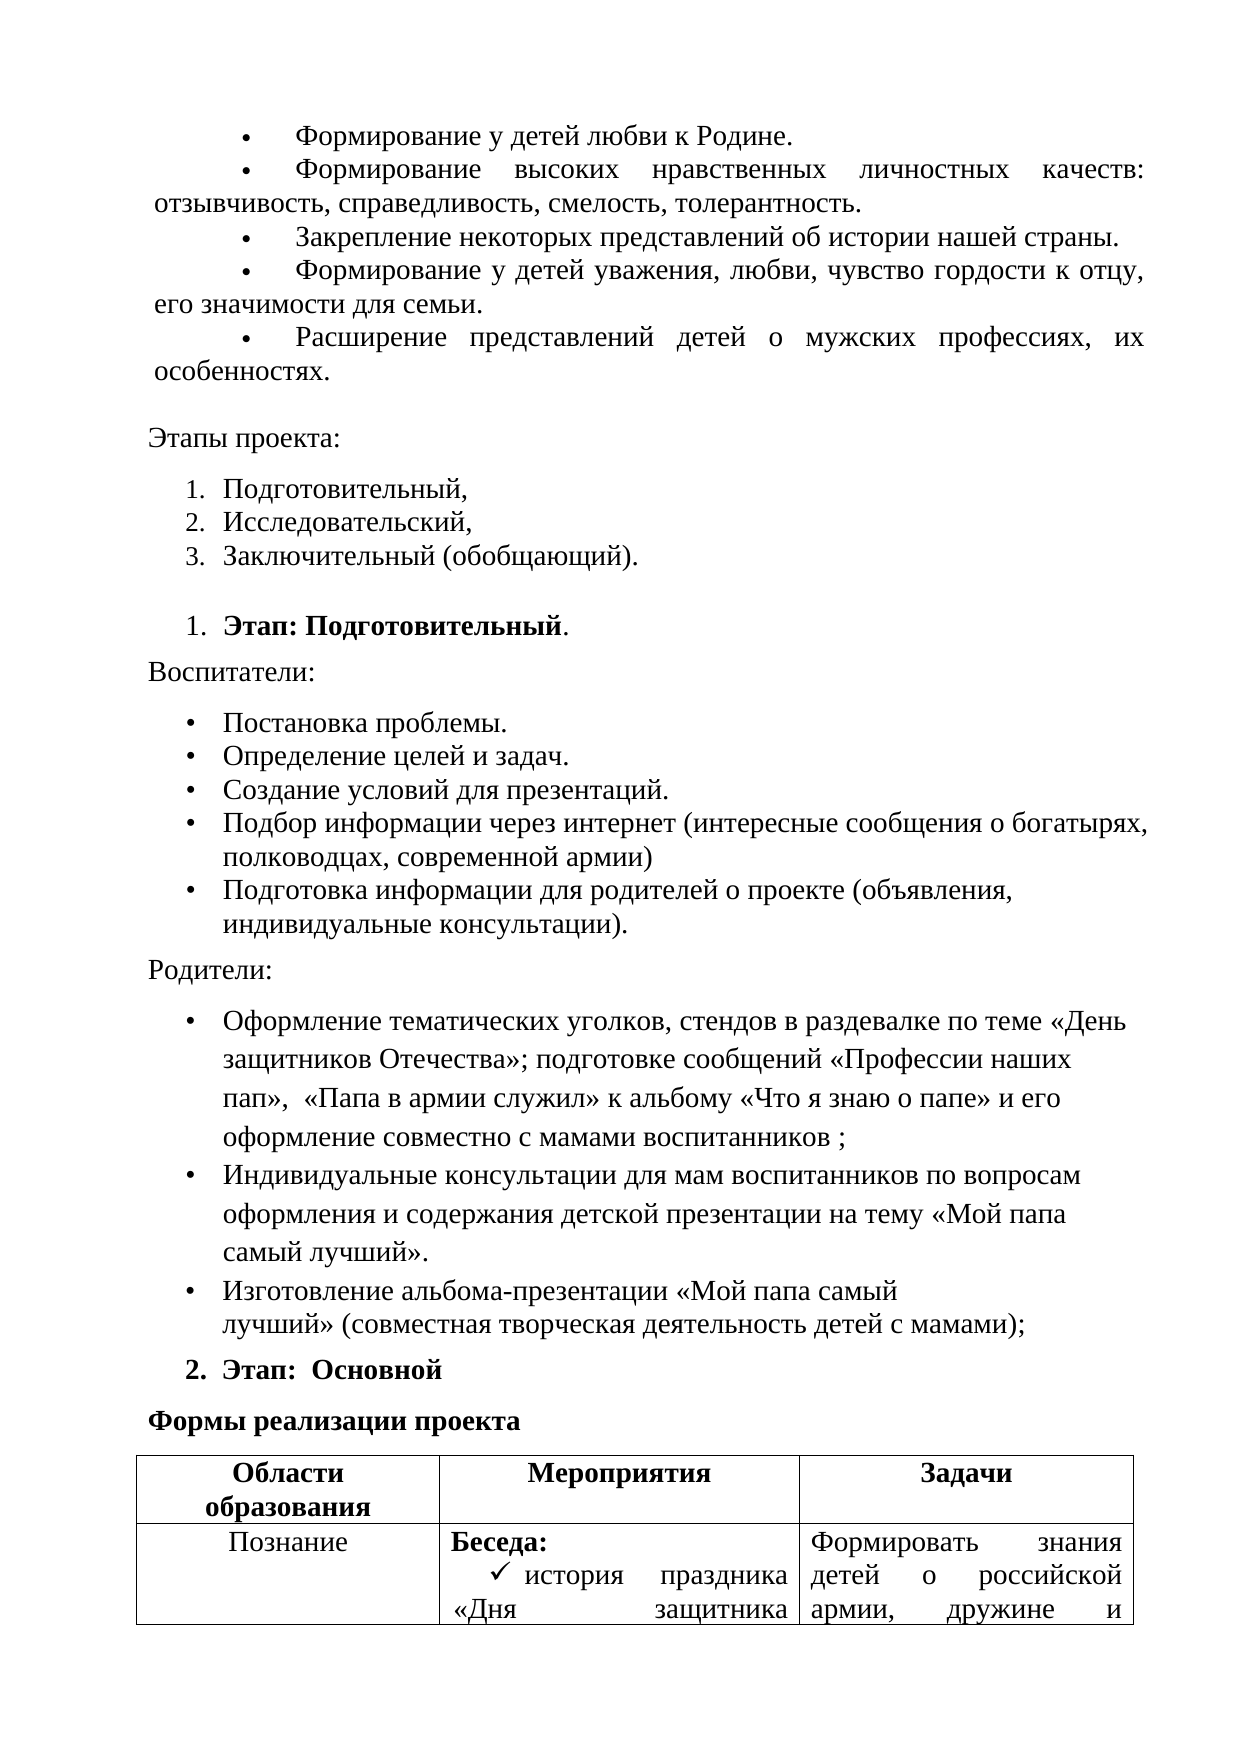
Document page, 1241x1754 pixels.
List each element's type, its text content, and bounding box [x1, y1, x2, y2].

text Формы реализации проекта [148, 1403, 1152, 1437]
table_cell Познание [137, 1524, 439, 1624]
list Изготовление альбома-презентации «Мой папа самый лучший» (совместная творческая деятельность детей с мамами); [185, 1273, 1152, 1340]
list Постановка проблемы. [185, 705, 1152, 738]
text 2. Этап: Основной [148, 1352, 1152, 1386]
list Индивидуальные консультации для мам воспитанников по вопросам оформления и содержания детской презентации на тему «Мой папа самый лучший». [185, 1157, 1152, 1268]
list Определение целей и задач. [185, 738, 1152, 772]
list Формирование у детей уважения, любви, чувство гордости к отцу, его значимости для семьи. [154, 252, 1145, 319]
text Этапы проекта: [148, 420, 1152, 453]
text Воспитатели: [148, 654, 1152, 687]
list Создание условий для презентаций. [185, 772, 1152, 805]
list Этап: Подготовительный. [185, 608, 1152, 641]
table_header Мероприятия [440, 1456, 799, 1523]
list Подготовительный, [185, 471, 1152, 504]
list Заключительный (обобщающий). [185, 538, 1152, 572]
list Расширение представлений детей о мужских профессиях, их особенностях. [154, 319, 1145, 386]
text Родители: [148, 952, 1152, 986]
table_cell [800, 1524, 1133, 1624]
list Исследовательский, [185, 504, 1152, 538]
list Оформление тематических уголков, стендов в раздевалке по теме «День защитников Отечества»; подготовке сообщений «Профессии наших пап», «Папа в армии служил» к альбому «Что я знаю о папе» и его оформление совместно с мамами воспитанников ; [185, 1003, 1152, 1152]
list Подготовка информации для родителей о проекте (объявления, индивидуальные консультации). [185, 872, 1152, 939]
table_header Области образования [137, 1456, 439, 1523]
list Подбор информации через интернет (интересные сообщения о богатырях, полководцах, современной армии) [185, 805, 1152, 872]
list Формирование у детей любви к Родине. [154, 118, 1145, 152]
table_header Задачи [800, 1456, 1133, 1523]
list Закрепление некоторых представлений об истории нашей страны. [154, 219, 1145, 252]
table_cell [440, 1524, 799, 1624]
list Формирование высоких нравственных личностных качеств: отзывчивость, справедливость, смелость, толерантность. [154, 152, 1145, 219]
